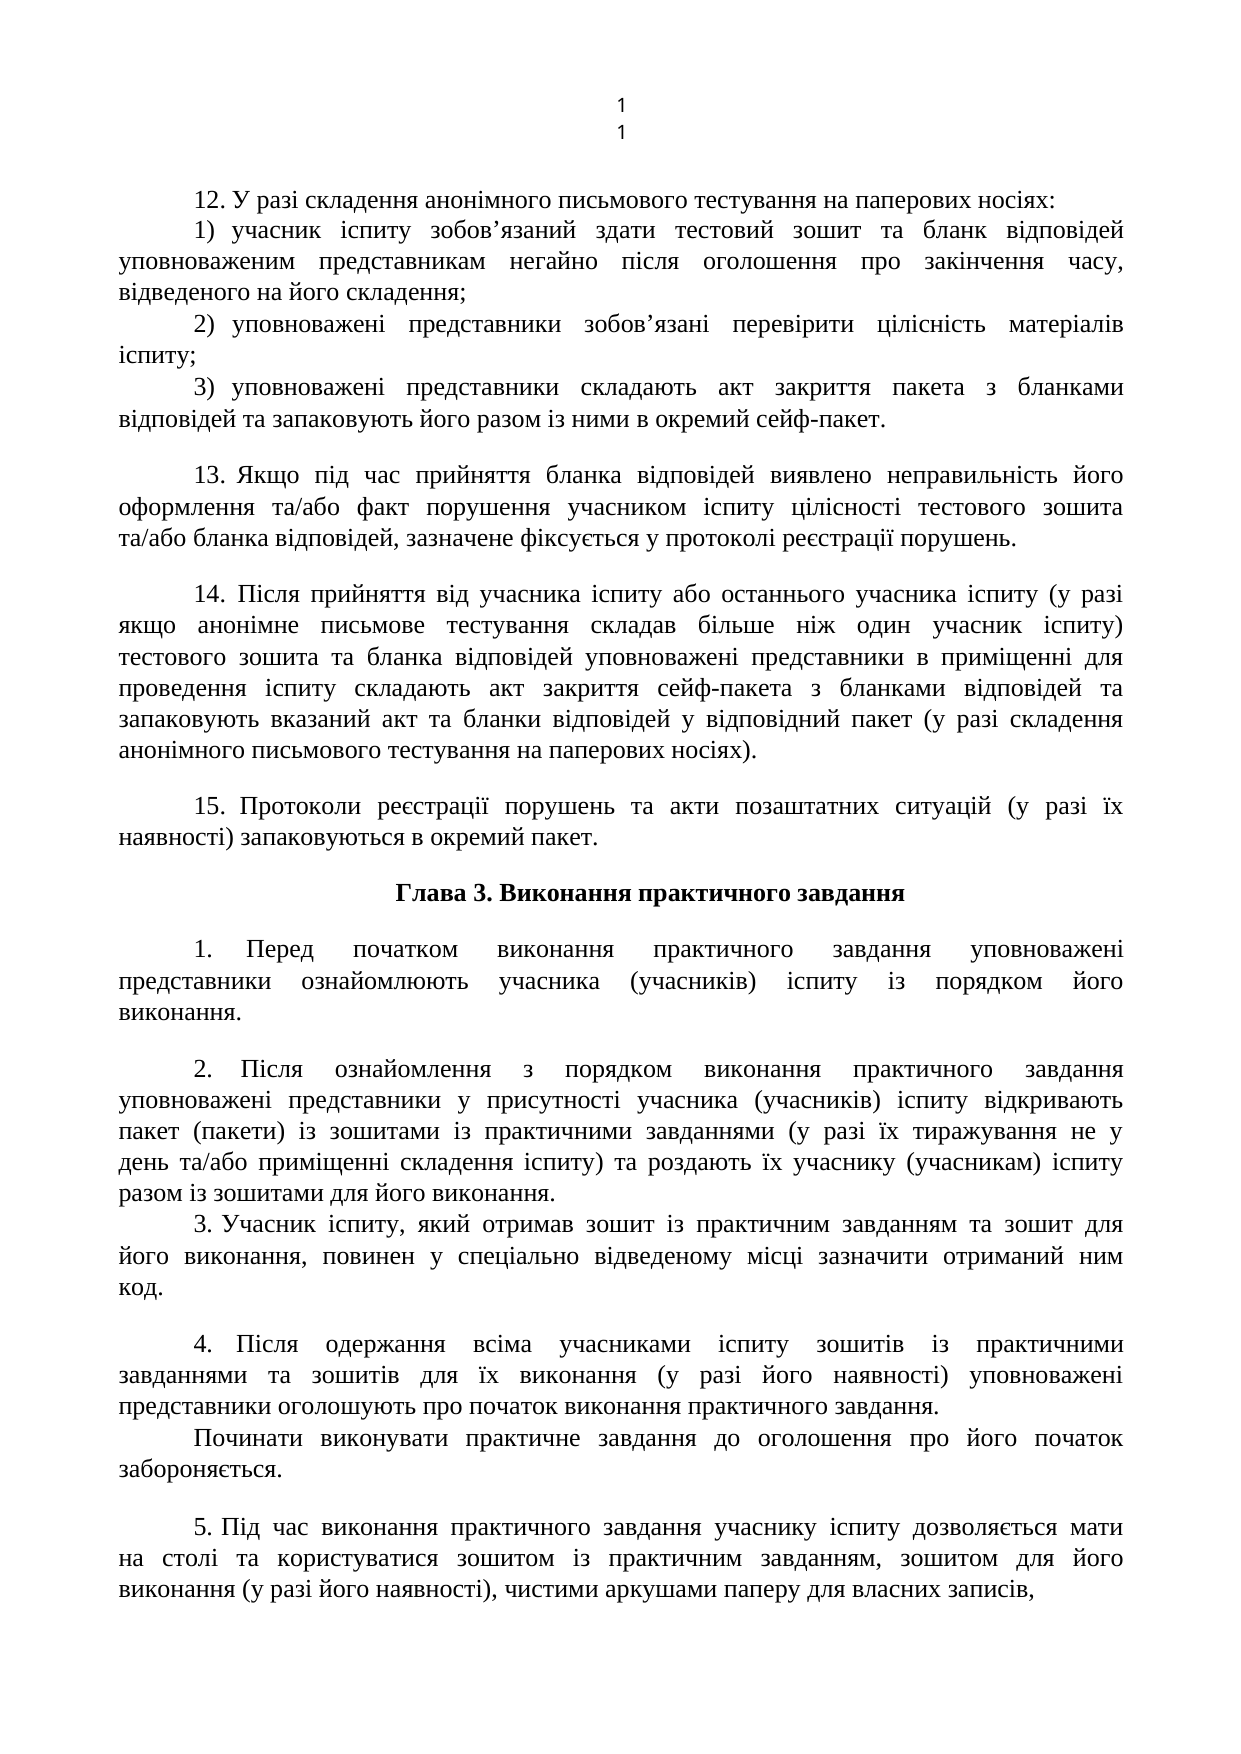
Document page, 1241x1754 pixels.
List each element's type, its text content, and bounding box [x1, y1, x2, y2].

list Перед початком виконання практичного завдання уповноважені представники ознайомлюють учасника (учасників) іспиту із порядком його виконання. [118, 932, 1125, 1027]
list Протоколи реєстрації порушень та акти позаштатних ситуацій (у разі їх наявності) запаковуються в окремий пакет. [118, 789, 1125, 851]
list Під час виконання практичного завдання учаснику іспиту дозволяється мати на столі та користуватися зошитом із практичним завданням, зошитом для його виконання (у разі його наявності), чистими аркушами паперу для власних записів, [118, 1510, 1125, 1603]
list учасник іспиту зобов’язаний здати тестовий зошит та бланк відповідей уповноваженим представникам негайно після оголошення про закінчення часу, відведеного на його складення; [118, 213, 1125, 306]
list уповноважені представники складають акт закриття пакета з бланками відповідей та запаковують його разом із ними в окремий сейф-пакет. [118, 370, 1125, 433]
list Після ознайомлення з порядком виконання практичного завдання уповноважені представники у присутності учасника (учасників) іспиту відкривають пакет (пакети) із зошитами із практичними завданнями (у разі їх тиражування не у день та/або приміщенні складення іспиту) та роздають їх учаснику (учасникам) іспиту разом із зошитами для його виконання. [118, 1052, 1125, 1207]
list Після прийняття від учасника іспиту або останнього учасника іспиту (у разі якщо анонімне письмове тестування складав більше ніж один учасник іспиту) тестового зошита та бланка відповідей уповноважені представники в приміщенні для проведення іспиту складають акт закриття сейф-пакета з бланками відповідей та запаковують вказаний акт та бланки відповідей у відповідний пакет (у разі складення анонімного письмового тестування на паперових носіях). [118, 578, 1125, 764]
list Після одержання всіма учасниками іспиту зошитів із практичними завданнями та зошитів для їх виконання (у разі його наявності) уповноважені представники оголошують про початок виконання практичного завдання. [118, 1327, 1125, 1420]
text Глава 3. Виконання практичного завдання [395, 880, 1127, 906]
list Учасник іспиту, який отримав зошит із практичним завданням та зошит для його виконання, повинен у спеціально відведеному місці зазначити отриманий ним код. [118, 1207, 1125, 1302]
text Починати виконувати практичне завдання до оголошення про його початок забороняється. [118, 1420, 1125, 1484]
list уповноважені представники зобов’язані перевірити цілісність матеріалів іспиту; [118, 306, 1125, 370]
list У разі складення анонімного письмового тестування на паперових носіях: [118, 187, 1127, 213]
list Якщо під час прийняття бланка відповідей виявлено неправильність його оформлення та/або факт порушення учасником іспиту цілісності тестового зошита та/або бланка відповідей, зазначене фіксується у протоколі реєстрації порушень. [118, 458, 1125, 553]
